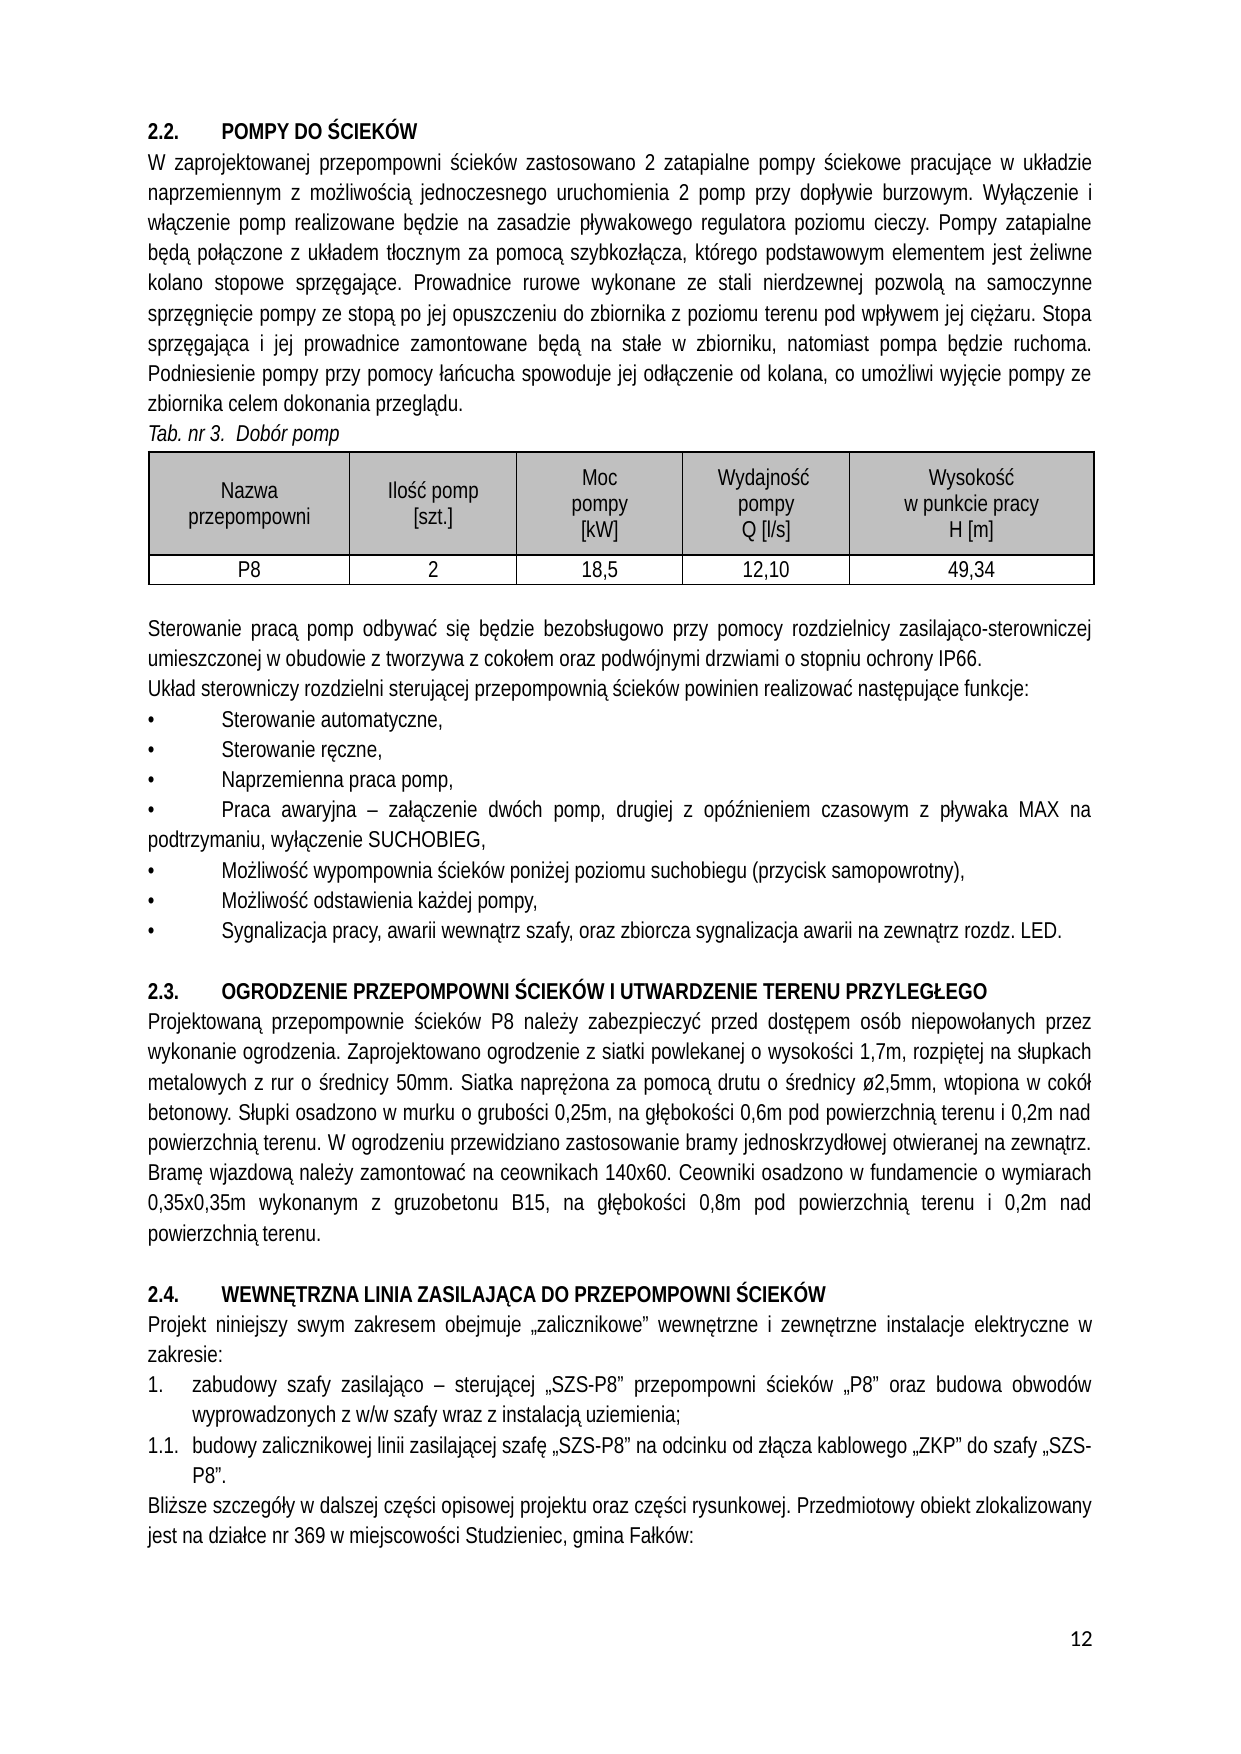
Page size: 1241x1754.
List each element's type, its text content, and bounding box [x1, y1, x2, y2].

subtitle 2.4. WEWNĘTRZNA LINIA ZASILAJĄCA DO PRZEPOMPOWNI ŚCIEKÓW [148, 1281, 1092, 1307]
table_cell 2 [350, 556, 516, 584]
table_cell P8 [150, 556, 349, 584]
text • Sygnalizacja pracy, awarii wewnątrz szafy, oraz zbiorcza sygnalizacja awarii na zewnątrz rozdz. LED. [148, 917, 1092, 943]
text Tab. nr 3. Dobór pomp [148, 420, 1092, 447]
subtitle 2.2. POMPY DO ŚCIEKÓW [148, 118, 1092, 144]
text • Naprzemienna praca pomp, [148, 766, 1092, 792]
text W zaprojektowanej przepompowni ścieków zastosowano 2 zatapialne pompy ściekowe pracujące w układzie naprzemiennym z możliwością jednoczesnego uruchomienia 2 pomp przy dopływie burzowym. Wyłączenie i włączenie pomp realizowane będzie na zasadzie pływakowego regulatora poziomu cieczy. Pompy zatapialne będą połączone z układem tłocznym za pomocą szybkozłącza, którego podstawowym elementem jest żeliwne kolano stopowe sprzęgające. Prowadnice rurowe wykonane ze stali nierdzewnej pozwolą na samoczynne sprzęgnięcie pompy ze stopą po jej opuszczeniu do zbiornika z poziomu terenu pod wpływem jej ciężaru. Stopa sprzęgająca i jej prowadnice zamontowane będą na stałe w zbiorniku, natomiast pompa będzie ruchoma. Podniesienie pompy przy pomocy łańcucha spowoduje jej odłączenie od kolana, co umożliwi wyjęcie pompy ze zbiornika celem dokonania przeglądu. [148, 148, 1092, 416]
text Bliższe szczegóły w dalszej części opisowej projektu oraz części rysunkowej. Przedmiotowy obiekt zlokalizowany jest na działce nr 369 w miejscowości Studzieniec, gmina Fałków: [148, 1492, 1092, 1548]
text Układ sterowniczy rozdzielni sterującej przepompownią ścieków powinien realizować następujące funkcje: [148, 675, 1092, 702]
list budowy zalicznikowej linii zasilającej szafę „SZS-P8” na odcinku od złącza kablowego „ZKP” do szafy „SZS-P8”. [148, 1432, 1092, 1488]
list zabudowy szafy zasilająco – sterującej „SZS-P8” przepompowni ścieków „P8” oraz budowa obwodów wyprowadzonych z w/w szafy wraz z instalacją uziemienia; [148, 1371, 1092, 1428]
table_cell 49,34 [850, 556, 1093, 584]
table_header Nazwa przepompowni [150, 453, 349, 554]
text Projektowaną przepompownie ścieków P8 należy zabezpieczyć przed dostępem osób niepowołanych przez wykonanie ogrodzenia. Zaprojektowano ogrodzenie z siatki powlekanej o wysokości 1,7m, rozpiętej na słupkach metalowych z rur o średnicy 50mm. Siatka naprężona za pomocą drutu o średnicy ø2,5mm, wtopiona w cokół betonowy. Słupki osadzono w murku o grubości 0,25m, na głębokości 0,6m pod powierzchnią terenu i 0,2m nad powierzchnią terenu. W ogrodzeniu przewidziano zastosowanie bramy jednoskrzydłowej otwieranej na zewnątrz. Bramę wjazdową należy zamontować na ceownikach 140x60. Ceowniki osadzono w fundamencie o wymiarach 0,35x0,35m wykonanym z gruzobetonu B15, na głębokości 0,8m pod powierzchnią terenu i 0,2m nad powierzchnią terenu. [148, 1008, 1092, 1246]
text • Sterowanie automatyczne, [148, 706, 1092, 732]
table_header Wydajność pompy Q [l/s] [683, 453, 849, 554]
subtitle 2.3. OGRODZENIE PRZEPOMPOWNI ŚCIEKÓW I UTWARDZENIE TERENU PRZYLEGŁEGO [148, 978, 1092, 1004]
text Sterowanie pracą pomp odbywać się będzie bezobsługowo przy pomocy rozdzielnicy zasilająco-sterowniczej umieszczonej w obudowie z tworzywa z cokołem oraz podwójnymi drzwiami o stopniu ochrony IP66. [148, 615, 1092, 671]
text Projekt niniejszy swym zakresem obejmuje „zalicznikowe” wewnętrzne i zewnętrzne instalacje elektryczne w zakresie: [148, 1311, 1092, 1367]
text • Możliwość wypompownia ścieków poniżej poziomu suchobiegu (przycisk samopowrotny), [148, 857, 1092, 883]
text • Sterowanie ręczne, [148, 736, 1092, 762]
text • Praca awaryjna – załączenie dwóch pomp, drugiej z opóźnieniem czasowym z pływaka MAX na podtrzymaniu, wyłączenie SUCHOBIEG, [148, 796, 1092, 853]
table_cell 18,5 [517, 556, 682, 584]
table_header Moc pompy [kW] [517, 453, 682, 554]
table_header Wysokość w punkcie pracy H [m] [850, 453, 1093, 554]
table_header Ilość pomp [szt.] [350, 453, 516, 554]
text • Możliwość odstawienia każdej pompy, [148, 887, 1092, 913]
table_cell 12,10 [683, 556, 849, 584]
